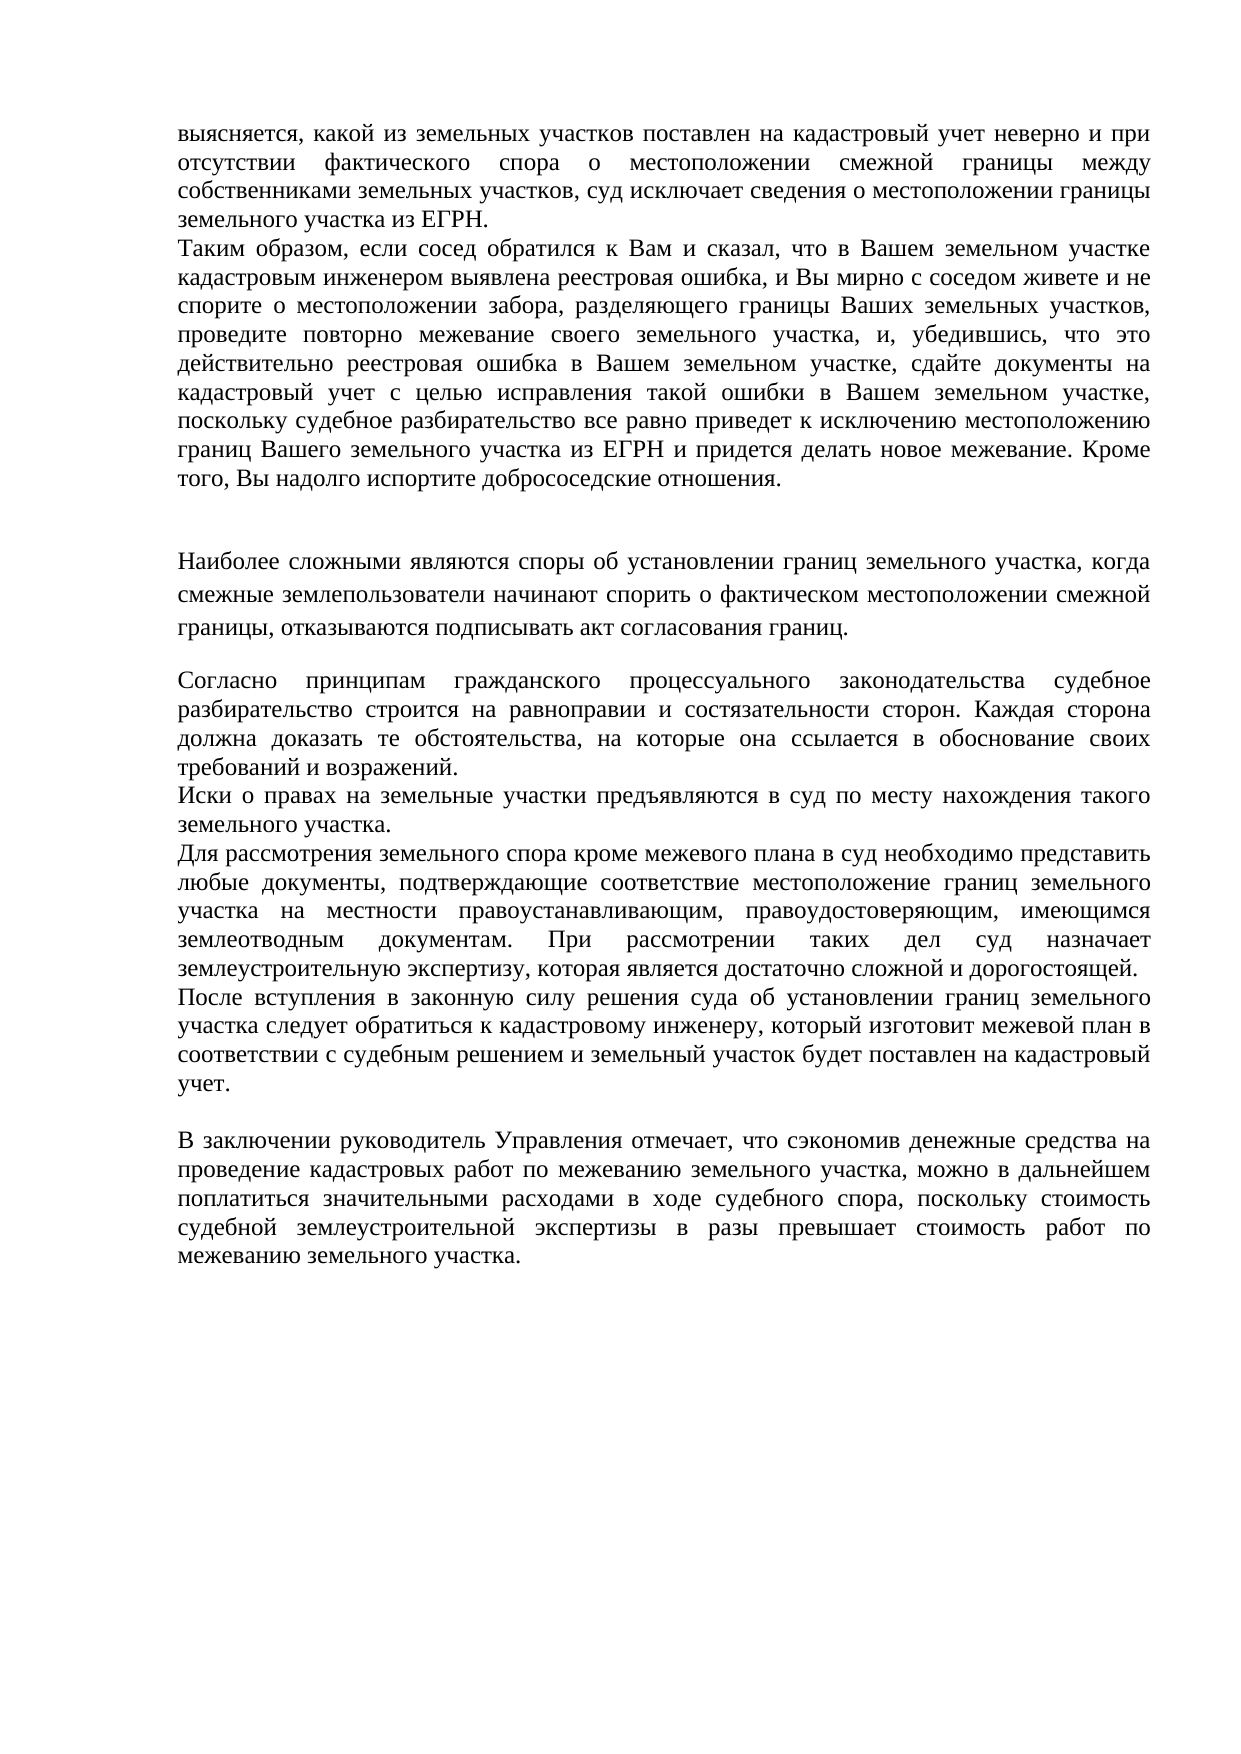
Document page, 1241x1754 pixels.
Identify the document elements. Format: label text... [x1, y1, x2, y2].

text Иски о правах на земельные участки предъявляются в суд по месту нахождения такого земельного участка. [177, 781, 1152, 838]
text Для рассмотрения земельного спора кроме межевого плана в суд необходимо представить любые документы, подтверждающие соответствие местоположение границ земельного участка на местности правоустанавливающим, правоудостоверяющим, имеющимся землеотводным документам. При рассмотрении таких дел суд назначает землеустроительную экспертизу, которая является достаточно сложной и дорогостоящей. [177, 838, 1152, 982]
text Таким образом, если сосед обратился к Вам и сказал, что в Вашем земельном участке кадастровым инженером выявлена реестровая ошибка, и Вы мирно с соседом живете и не спорите о местоположении забора, разделяющего границы Ваших земельных участков, проведите повторно межевание своего земельного участка, и, убедившись, что это действительно реестровая ошибка в Вашем земельном участке, сдайте документы на кадастровый учет с целью исправления такой ошибки в Вашем земельном участке, поскольку судебное разбирательство все равно приведет к исключению местоположению границ Вашего земельного участка из ЕГРН и придется делать новое межевание. Кроме того, Вы надолго испортите добрососедские отношения. [177, 233, 1152, 492]
text Наиболее сложными являются споры об установлении границ земельного участка, когда смежные землепользователи начинают спорить о фактическом местоположении смежной границы, отказываются подписывать акт согласования границ. [177, 546, 1152, 641]
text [177, 118, 1152, 233]
text После вступления в законную силу решения суда об установлении границ земельного участка следует обратиться к кадастровому инженеру, который изготовит межевой план в соответствии с судебным решением и земельный участок будет поставлен на кадастровый учет. [177, 982, 1152, 1097]
text Согласно принципам гражданского процессуального законодательства судебное разбирательство строится на равноправии и состязательности сторон. Каждая сторона должна доказать те обстоятельства, на которые она ссылается в обоснование своих требований и возражений. [177, 666, 1152, 781]
text В заключении руководитель Управления отмечает, что сэкономив денежные средства на проведение кадастровых работ по межеванию земельного участка, можно в дальнейшем поплатиться значительными расходами в ходе судебного спора, поскольку стоимость судебной землеустроительной экспертизы в разы превышает стоимость работ по межеванию земельного участка. [177, 1126, 1152, 1269]
